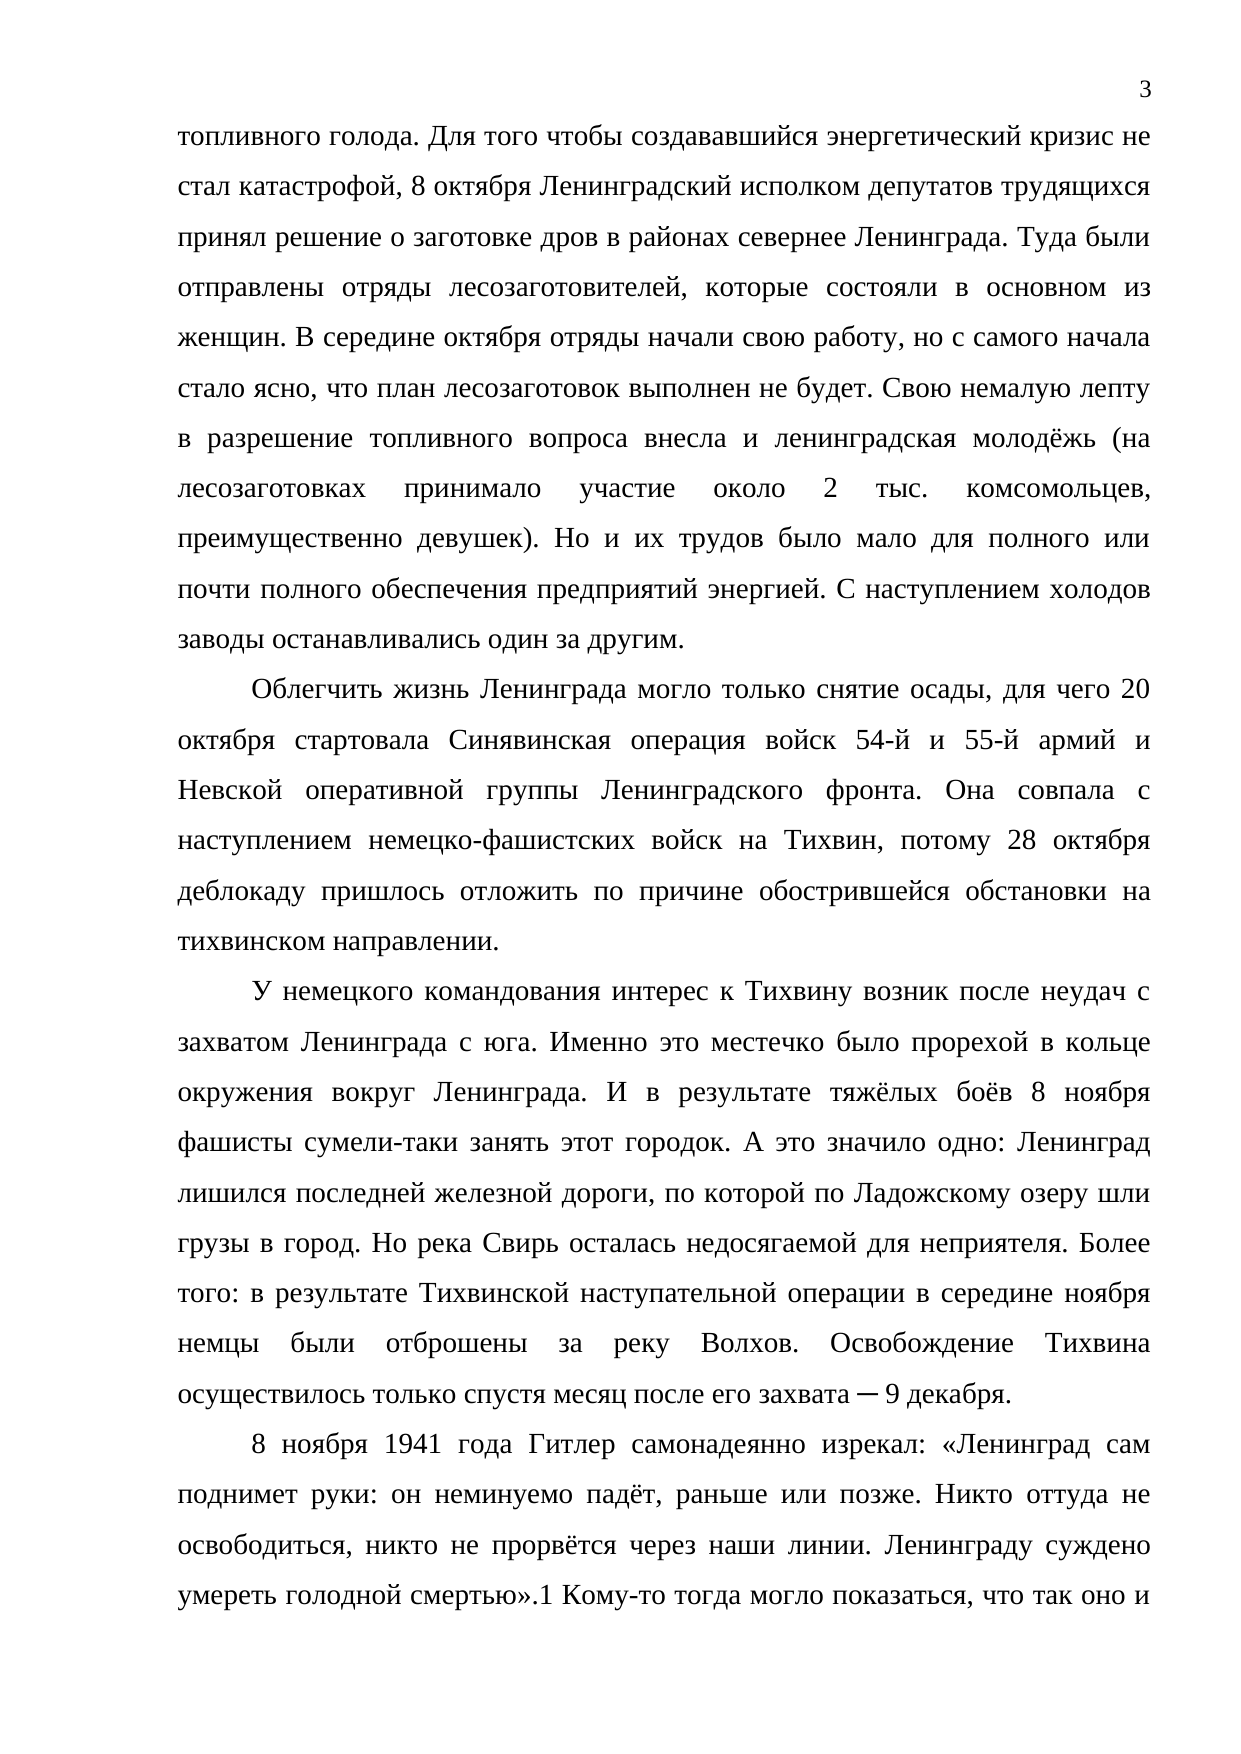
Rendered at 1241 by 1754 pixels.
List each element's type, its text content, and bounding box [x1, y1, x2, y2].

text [177, 118, 1152, 655]
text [177, 1426, 1152, 1611]
text У немецкого командования интерес к Тихвину возник после неудач с захватом Ленинграда с юга. Именно это местечко было прорехой в кольце окружения вокруг Ленинграда. И в результате тяжёлых боёв 8 ноября фашисты сумели-таки занять этот городок. А это значило одно: Ленинград лишился последней железной дороги, по которой по Ладожскому озеру шли грузы в город. Но река Свирь осталась недосягаемой для неприятеля. Более того: в результате Тихвинской наступательной операции в середине ноября немцы были отброшены за реку Волхов. Освобождение Тихвина осуществилось только спустя месяц после его захвата ─ 9 декабря. [177, 973, 1152, 1409]
text Облегчить жизнь Ленинграда могло только снятие осады, для чего 20 октября стартовала Синявинская операция войск 54-й и 55-й армий и Невской оперативной группы Ленинградского фронта. Она совпала с наступлением немецко-фашистских войск на Тихвин, потому 28 октября деблокаду пришлось отложить по причине обострившейся обстановки на тихвинском направлении. [177, 672, 1152, 957]
